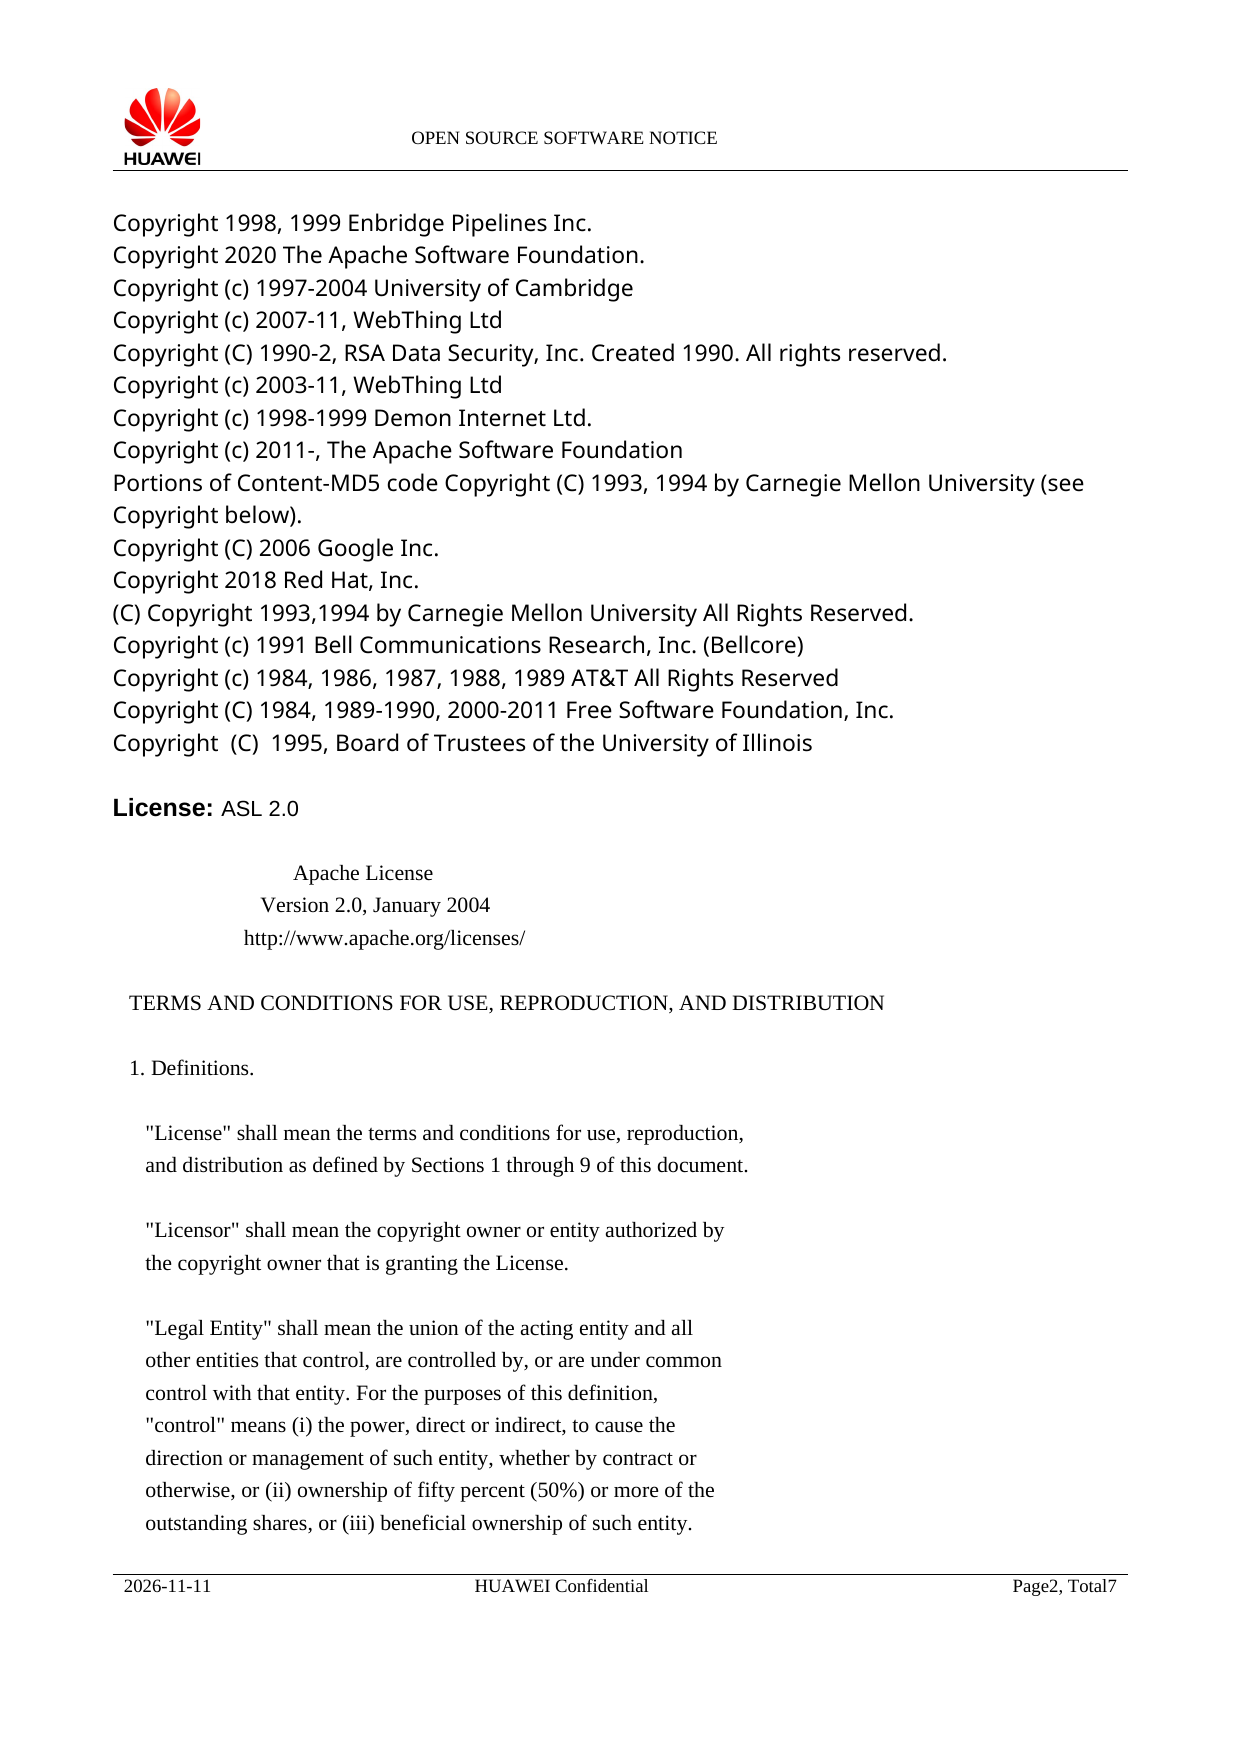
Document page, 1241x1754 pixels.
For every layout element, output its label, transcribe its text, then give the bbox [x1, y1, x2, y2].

text License: ASL 2.0 [112, 791, 1128, 824]
picture [124, 88, 201, 165]
